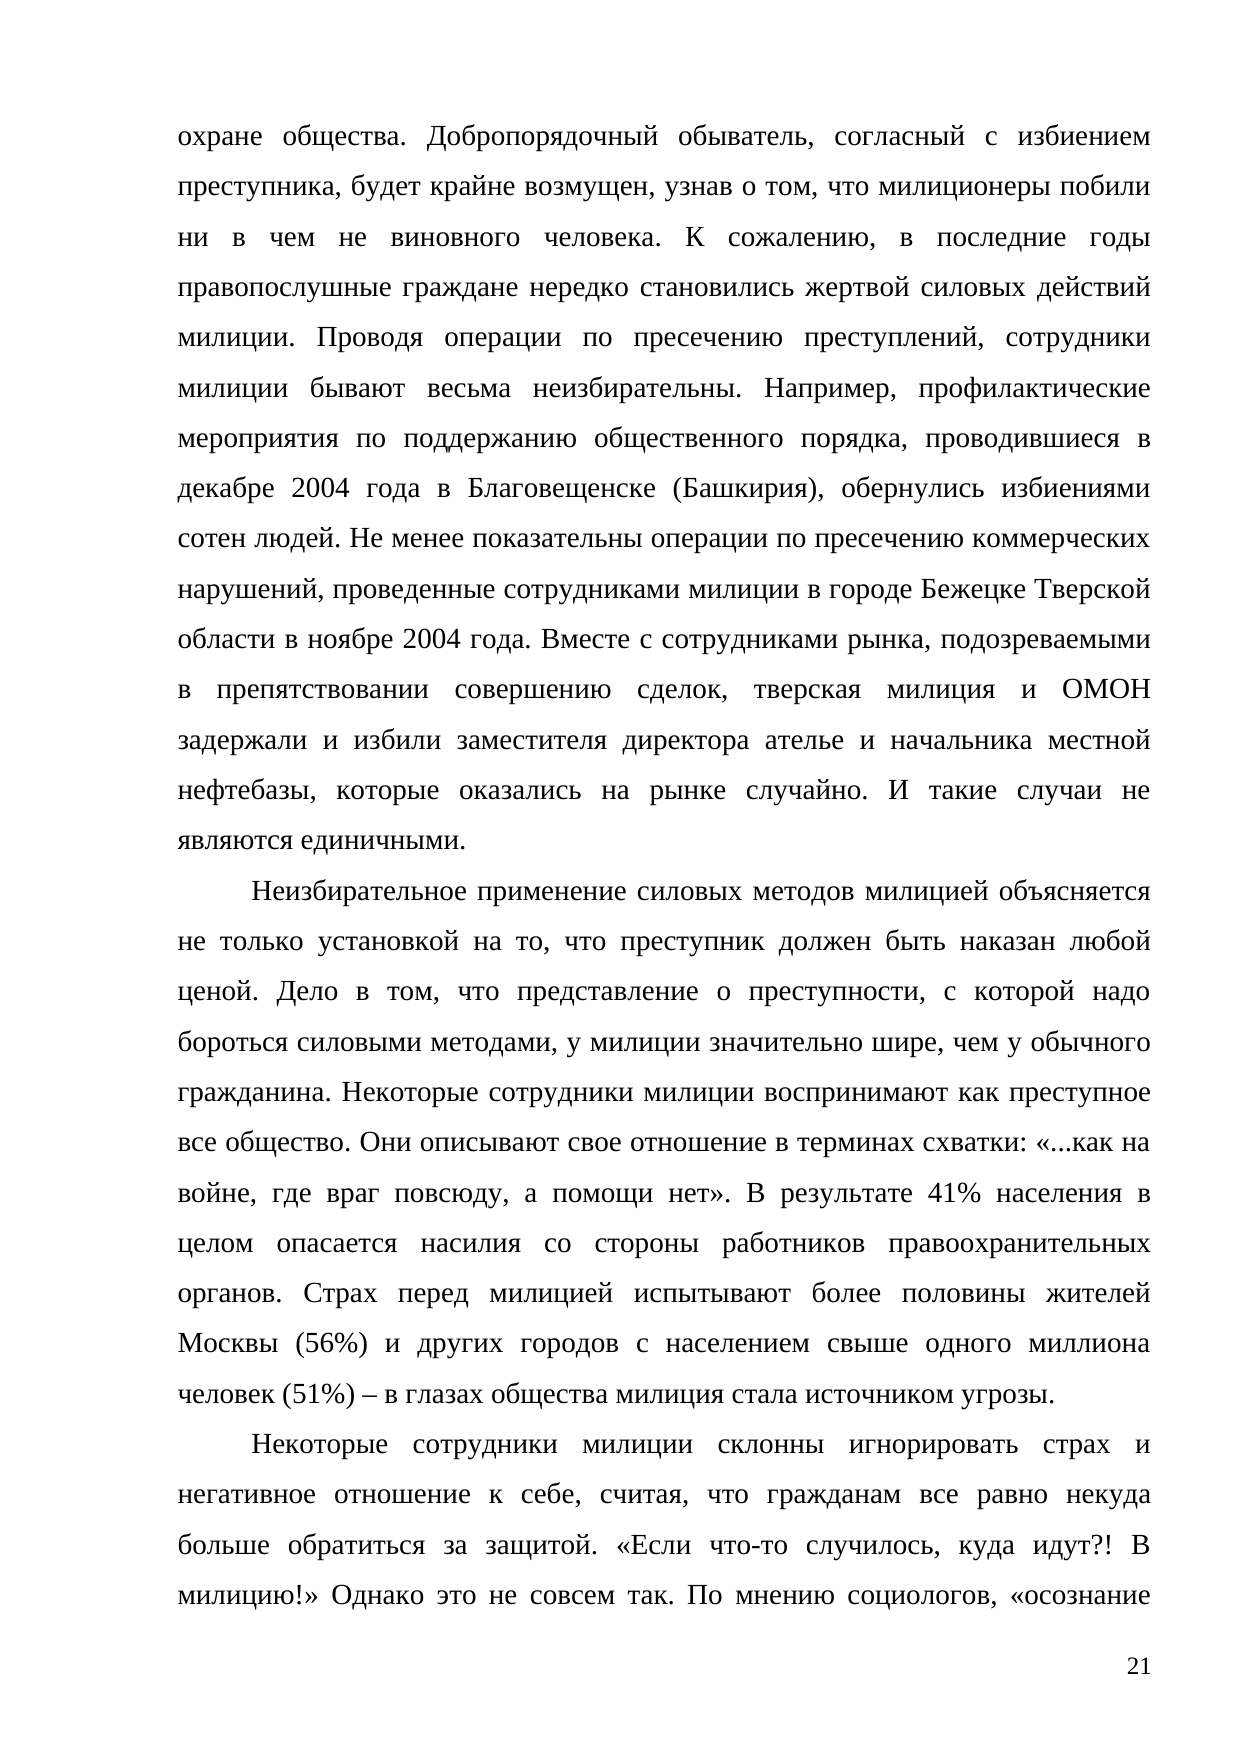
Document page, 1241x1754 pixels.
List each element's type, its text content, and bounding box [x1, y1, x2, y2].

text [177, 1426, 1152, 1611]
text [177, 118, 1152, 856]
text Неизбирательное применение силовых методов милицией объясняется не только установкой на то, что преступник должен быть наказан любой ценой. Дело в том, что представление о преступности, с которой надо бороться силовыми методами, у милиции значительно шире, чем у обычного гражданина. Некоторые сотрудники милиции воспринимают как преступное все общество. Они описывают свое отношение в терминах схватки: «...как на войне, где враг повсюду, а помощи нет». В результате 41% населения в целом опасается насилия со стороны работников правоохранительных органов. Страх перед милицией испытывают более половины жителей Москвы (56%) и других городов с населением свыше одного миллиона человек (51%) – в глазах общества милиция стала источником угрозы. [177, 873, 1152, 1409]
